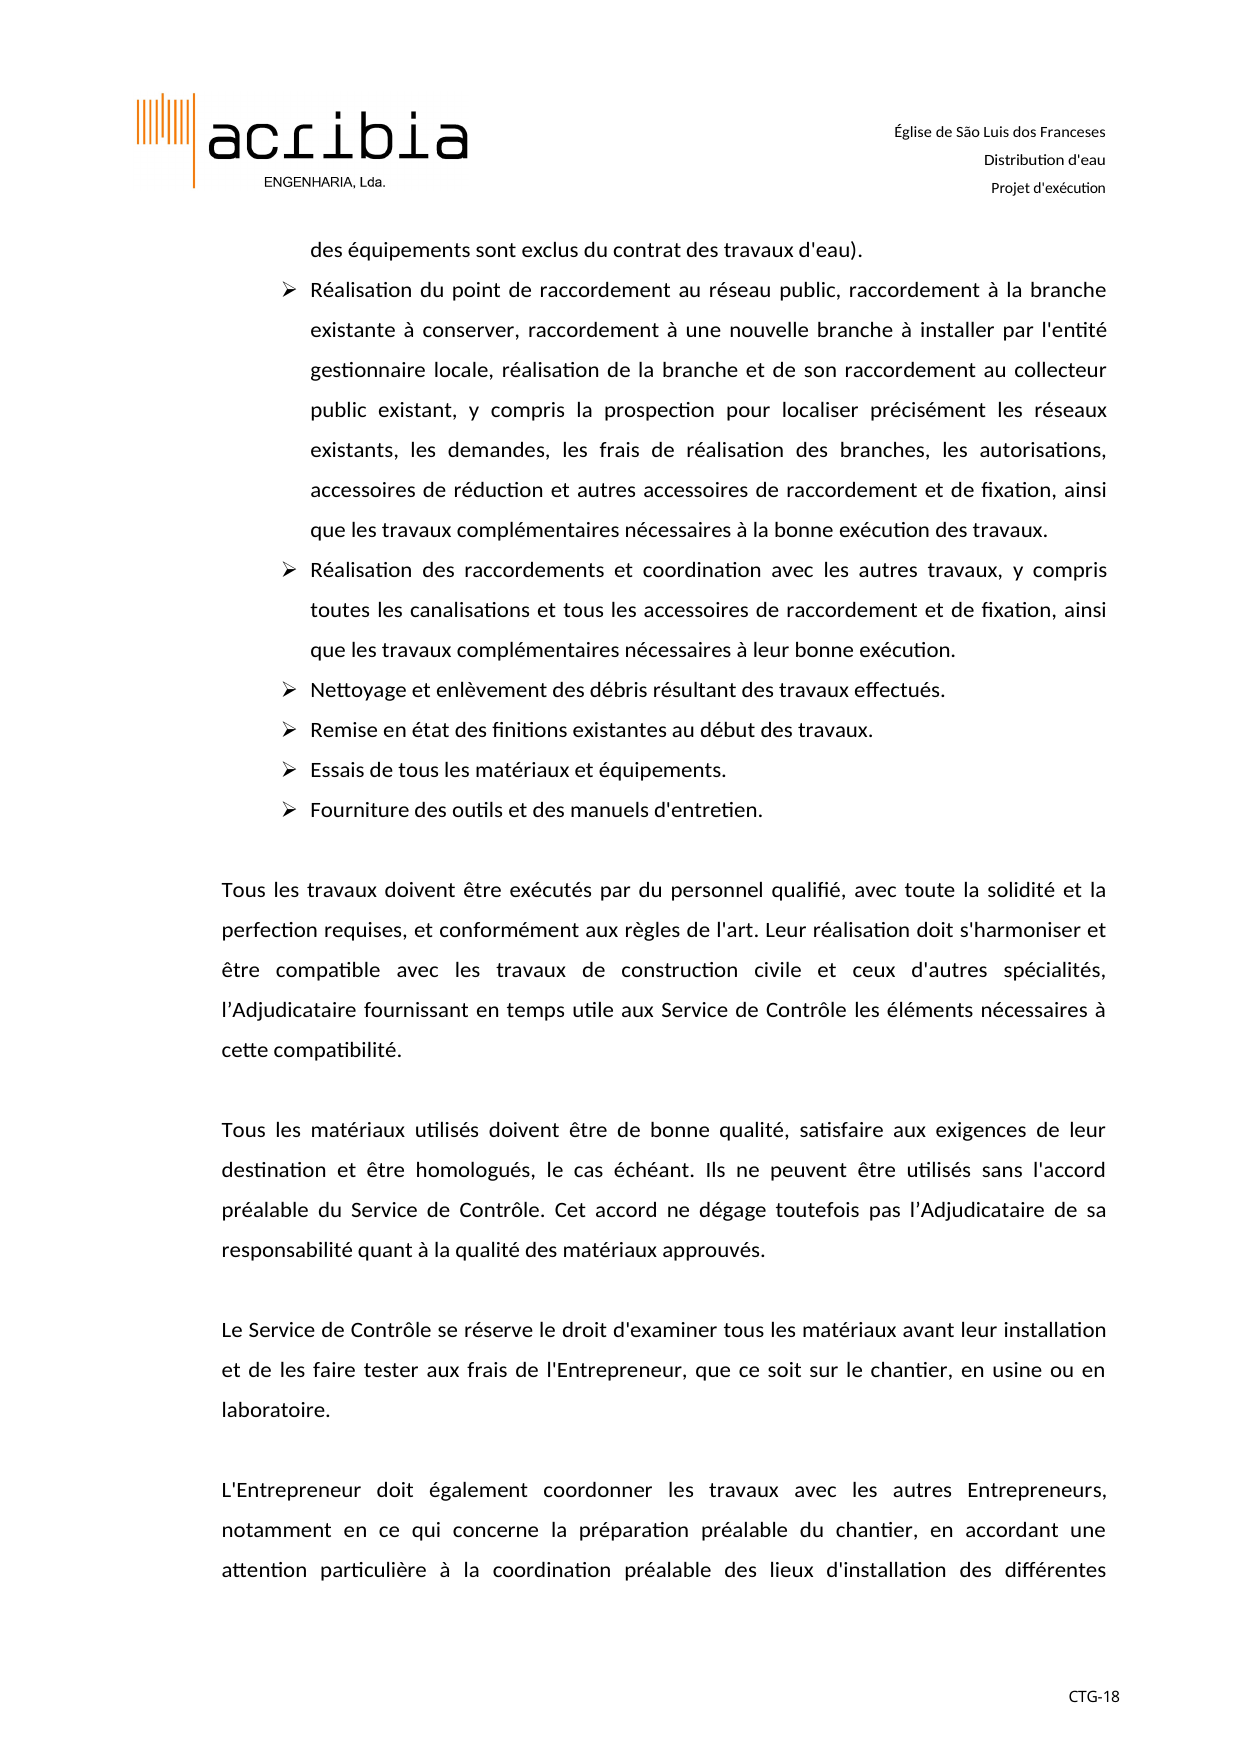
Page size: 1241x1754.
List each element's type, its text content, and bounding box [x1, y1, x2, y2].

list Essais de tous les matériaux et équipements. [281, 756, 1108, 783]
list Fourniture des outils et des manuels d'entretien. [281, 796, 1108, 823]
list Nettoyage et enlèvement des débris résultant des travaux effectués. [281, 676, 1108, 703]
list Réalisation du point de raccordement au réseau public, raccordement à la branche existante à conserver, raccordement à une nouvelle branche à installer par l'entité gestionnaire locale, réalisation de la branche et de son raccordement au collecteur public existant, y compris la prospection pour localiser précisément les réseaux existants, les demandes, les frais de réalisation des branches, les autorisations, accessoires de réduction et autres accessoires de raccordement et de fixation, ainsi que les travaux complémentaires nécessaires à la bonne exécution des travaux. [281, 276, 1108, 543]
list Remise en état des finitions existantes au début des travaux. [281, 716, 1108, 743]
text Tous les matériaux utilisés doivent être de bonne qualité, satisfaire aux exigences de leur destination et être homologués, le cas échéant. Ils ne peuvent être utilisés sans l'accord préalable du Service de Contrôle. Cet accord ne dégage toutefois pas l’Adjudicataire de sa responsabilité quant à la qualité des matériaux approuvés. [221, 1116, 1108, 1263]
picture [133, 91, 469, 191]
text Le Service de Contrôle se réserve le droit d'examiner tous les matériaux avant leur installation et de les faire tester aux frais de l'Entrepreneur, que ce soit sur le chantier, en usine ou en laboratoire. [221, 1316, 1108, 1423]
text Tous les travaux doivent être exécutés par du personnel qualifié, avec toute la solidité et la perfection requises, et conformément aux règles de l'art. Leur réalisation doit s'harmoniser et être compatible avec les travaux de construction civile et ceux d'autres spécialités, l’Adjudicataire fournissant en temps utile aux Service de Contrôle les éléments nécessaires à cette compatibilité. [221, 876, 1108, 1063]
list Réalisation des raccordements et coordination avec les autres travaux, y compris toutes les canalisations et tous les accessoires de raccordement et de fixation, ainsi que les travaux complémentaires nécessaires à leur bonne exécution. [281, 556, 1108, 663]
